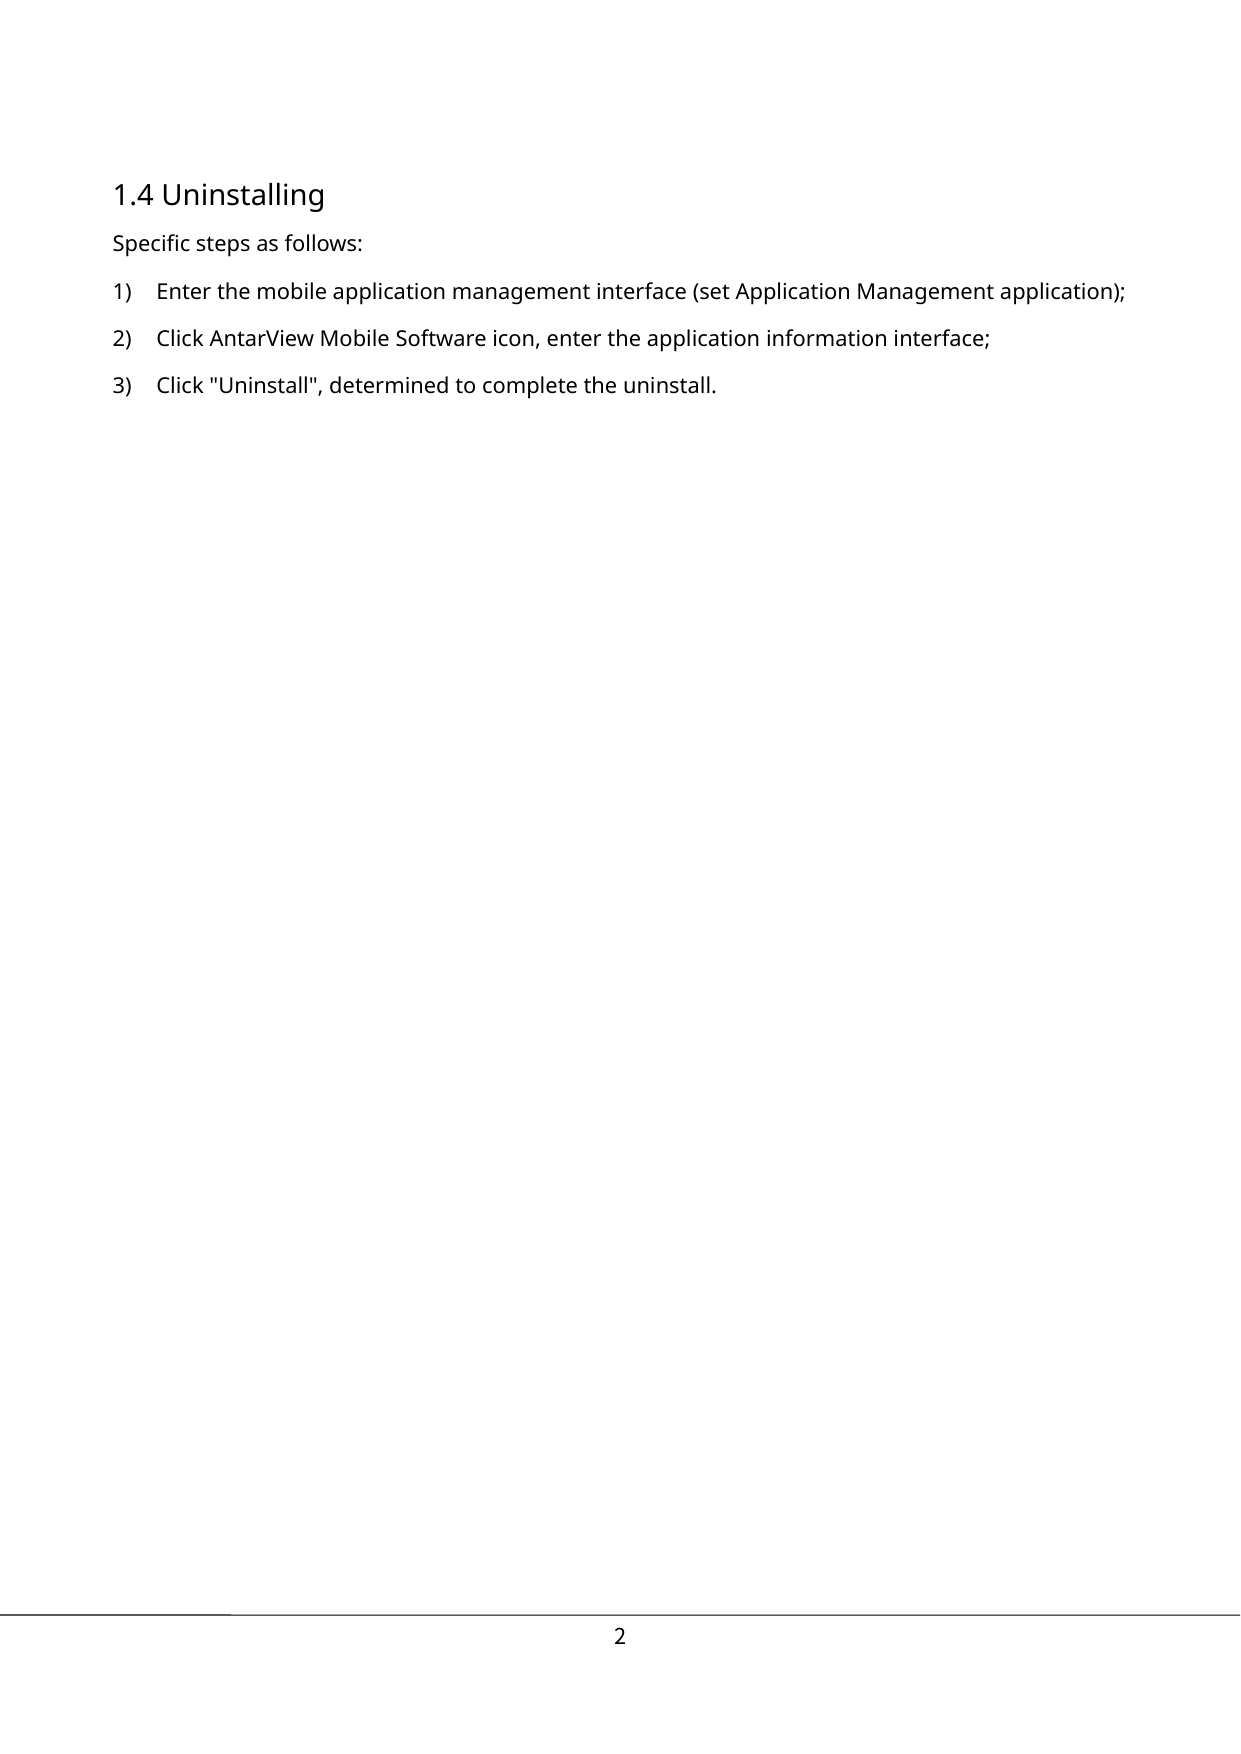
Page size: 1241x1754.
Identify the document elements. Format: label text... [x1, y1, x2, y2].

text 1.4 Uninstalling [112, 162, 1128, 227]
list Enter the mobile application management interface (set Application Management application); [112, 274, 1128, 307]
text Specific steps as follows: [112, 227, 1128, 259]
list Click "Uninstall", determined to complete the uninstall. [112, 369, 1128, 402]
list Click AntarView Mobile Software icon, enter the application information interface; [112, 322, 1128, 354]
